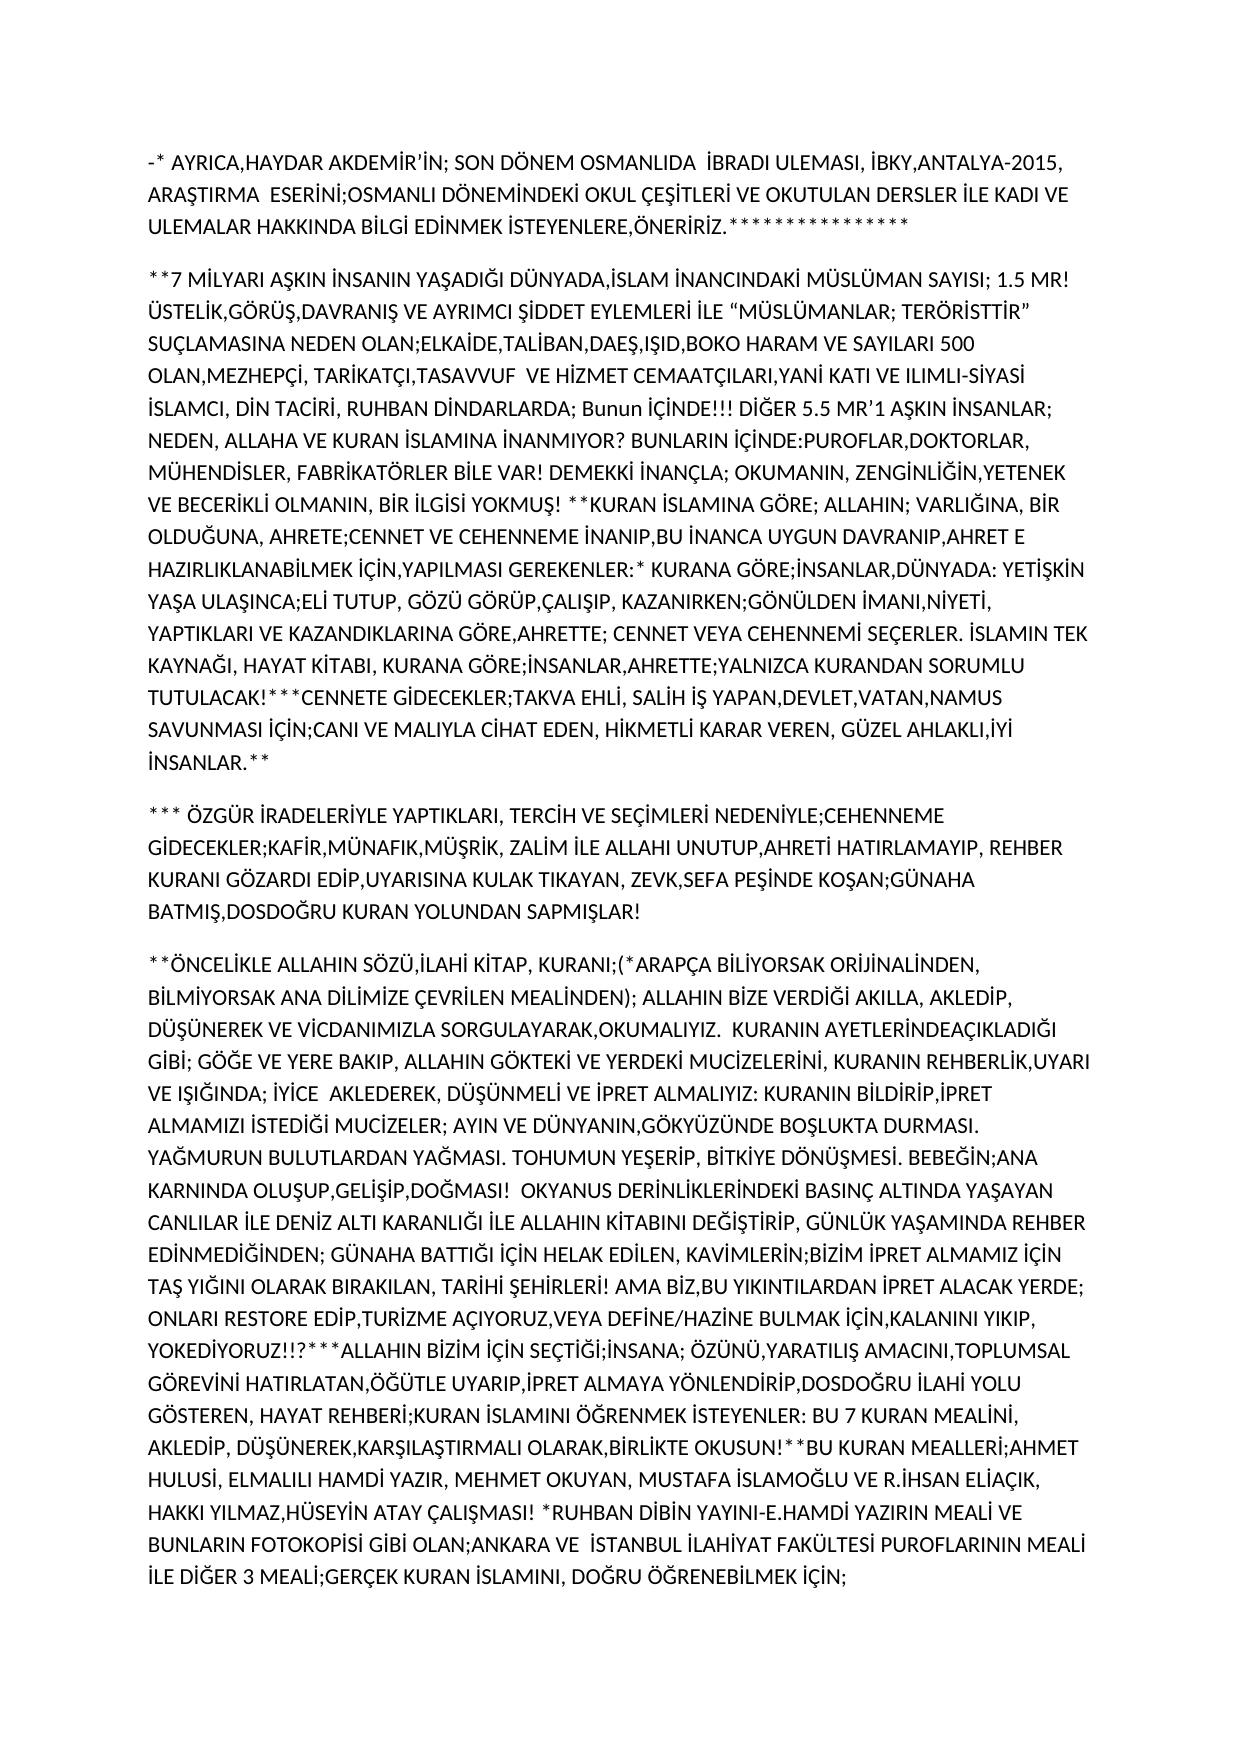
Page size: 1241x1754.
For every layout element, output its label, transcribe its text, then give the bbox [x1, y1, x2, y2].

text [148, 950, 1093, 1590]
text -* AYRICA,HAYDAR AKDEMİR’İN; SON DÖNEM OSMANLIDA İBRADI ULEMASI, İBKY,ANTALYA-2015, ARAŞTIRMA ESERİNİ;OSMANLI DÖNEMİNDEKİ OKUL ÇEŞİTLERİ VE OKUTULAN DERSLER İLE KADI VE ULEMALAR HAKKINDA BİLGİ EDİNMEK İSTEYENLERE,ÖNERİRİZ.**************** [148, 148, 1093, 240]
text *** ÖZGÜR İRADELERİYLE YAPTIKLARI, TERCİH VE SEÇİMLERİ NEDENİYLE;CEHENNEME GİDECEKLER;KAFİR,MÜNAFIK,MÜŞRİK, ZALİM İLE ALLAHI UNUTUP,AHRETİ HATIRLAMAYIP, REHBER KURANI GÖZARDI EDİP,UYARISINA KULAK TIKAYAN, ZEVK,SEFA PEŞİNDE KOŞAN;GÜNAHA BATMIŞ,DOSDOĞRU KURAN YOLUNDAN SAPMIŞLAR! [148, 801, 1093, 925]
text **7 MİLYARI AŞKIN İNSANIN YAŞADIĞI DÜNYADA,İSLAM İNANCINDAKİ MÜSLÜMAN SAYISI; 1.5 MR! ÜSTELİK,GÖRÜŞ,DAVRANIŞ VE AYRIMCI ŞİDDET EYLEMLERİ İLE “MÜSLÜMANLAR; TERÖRİSTTİR” SUÇLAMASINA NEDEN OLAN;ELKAİDE,TALİBAN,DAEŞ,IŞID,BOKO HARAM VE SAYILARI 500 OLAN,MEZHEPÇİ, TARİKATÇI,TASAVVUF VE HİZMET CEMAATÇILARI,YANİ KATI VE ILIMLI-SİYASİ İSLAMCI, DİN TACİRİ, RUHBAN DİNDARLARDA; Bunun İÇİNDE!!! DİĞER 5.5 MR’1 AŞKIN İNSANLAR; NEDEN, ALLAHA VE KURAN İSLAMINA İNANMIYOR? BUNLARIN İÇİNDE:PUROFLAR,DOKTORLAR, MÜHENDİSLER, FABRİKATÖRLER BİLE VAR! DEMEKKİ İNANÇLA; OKUMANIN, ZENGİNLİĞİN,YETENEK VE BECERİKLİ OLMANIN, BİR İLGİSİ YOKMUŞ! **KURAN İSLAMINA GÖRE; ALLAHIN; VARLIĞINA, BİR OLDUĞUNA, AHRETE;CENNET VE CEHENNEME İNANIP,BU İNANCA UYGUN DAVRANIP,AHRET E HAZIRLIKLANABİLMEK İÇİN,YAPILMASI GEREKENLER:* KURANA GÖRE;İNSANLAR,DÜNYADA: YETİŞKİN YAŞA ULAŞINCA;ELİ TUTUP, GÖZÜ GÖRÜP,ÇALIŞIP, KAZANIRKEN;GÖNÜLDEN İMANI,NİYETİ, YAPTIKLARI VE KAZANDIKLARINA GÖRE,AHRETTE; CENNET VEYA CEHENNEMİ SEÇERLER. İSLAMIN TEK KAYNAĞI, HAYAT KİTABI, KURANA GÖRE;İNSANLAR,AHRETTE;YALNIZCA KURANDAN SORUMLU TUTULACAK!***CENNETE GİDECEKLER;TAKVA EHLİ, SALİH İŞ YAPAN,DEVLET,VATAN,NAMUS SAVUNMASI İÇİN;CANI VE MALIYLA CİHAT EDEN, HİKMETLİ KARAR VEREN, GÜZEL AHLAKLI,İYİ İNSANLAR.** [148, 265, 1093, 776]
